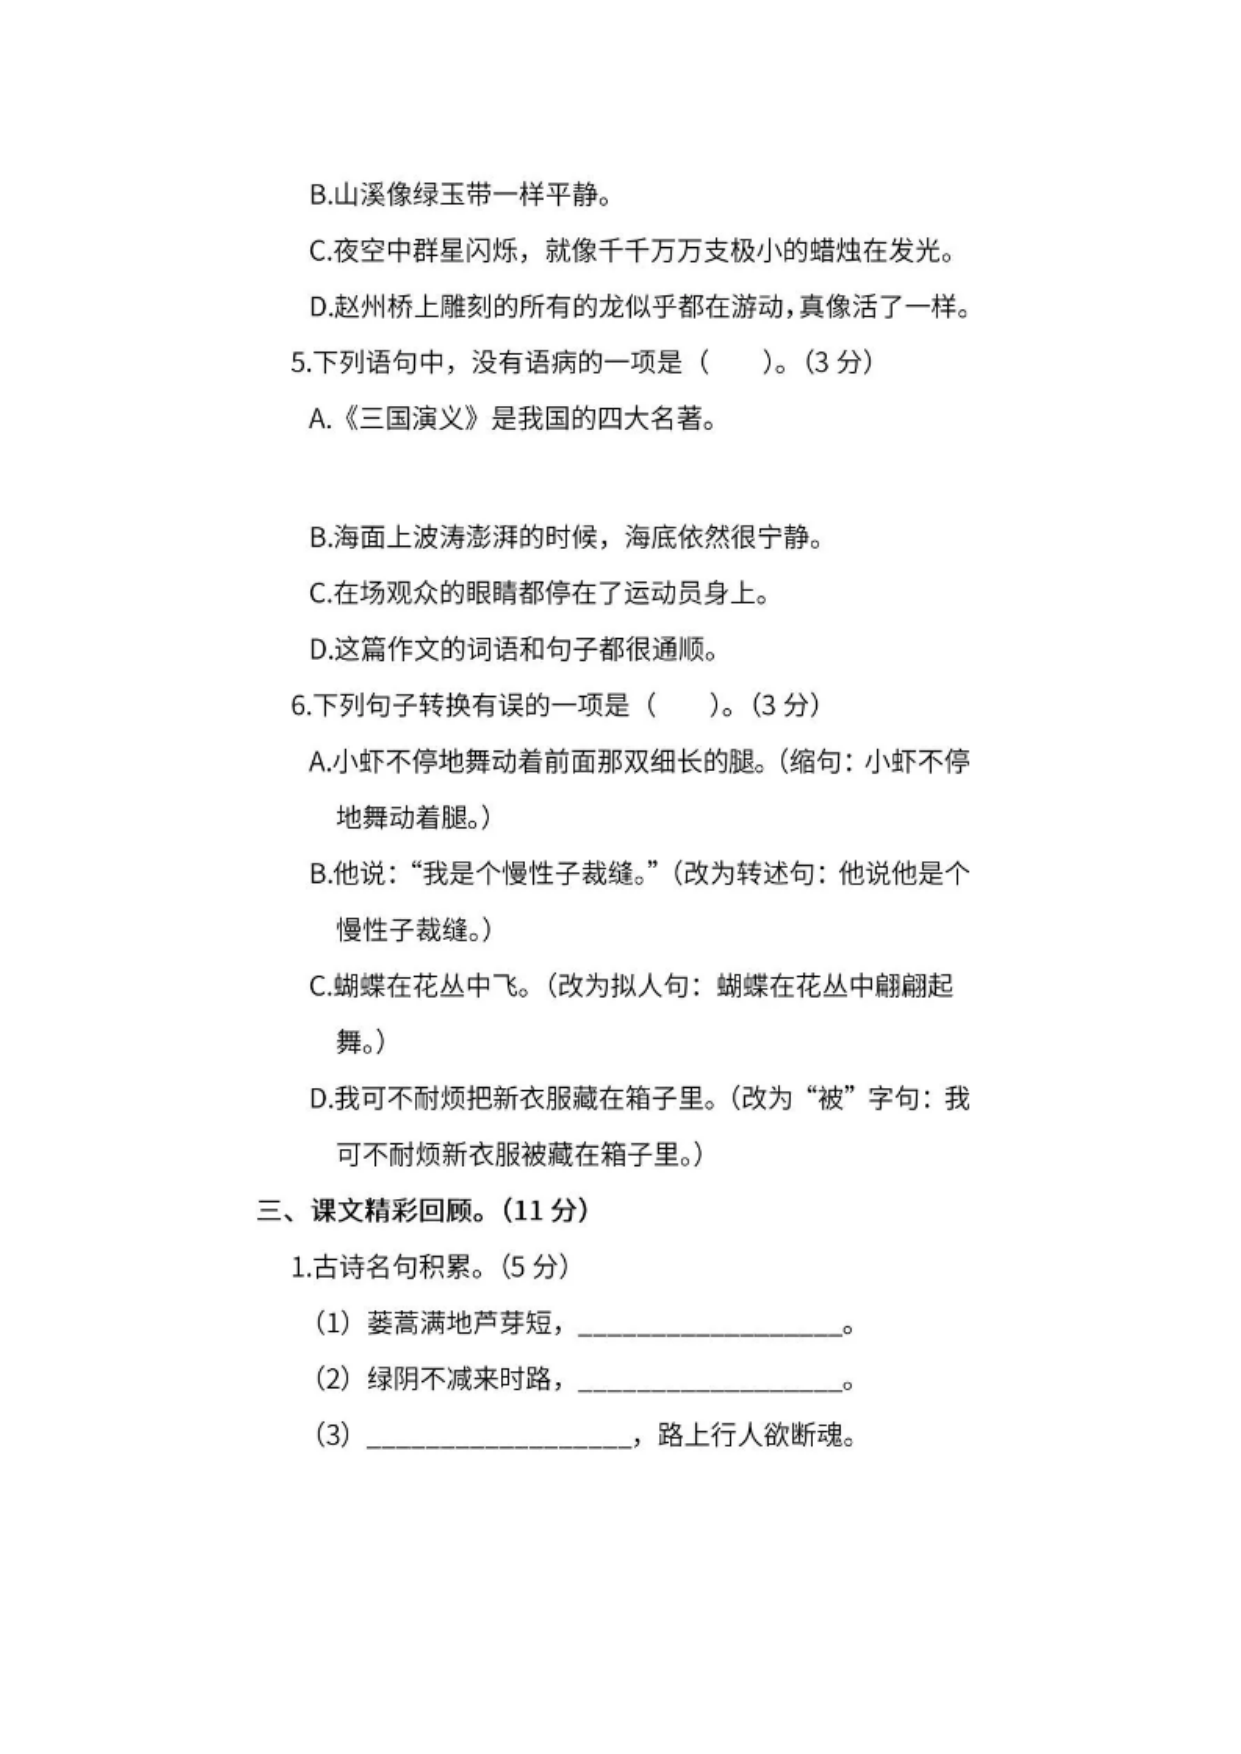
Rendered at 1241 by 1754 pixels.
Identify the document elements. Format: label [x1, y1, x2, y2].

picture [209, 162, 1032, 1478]
